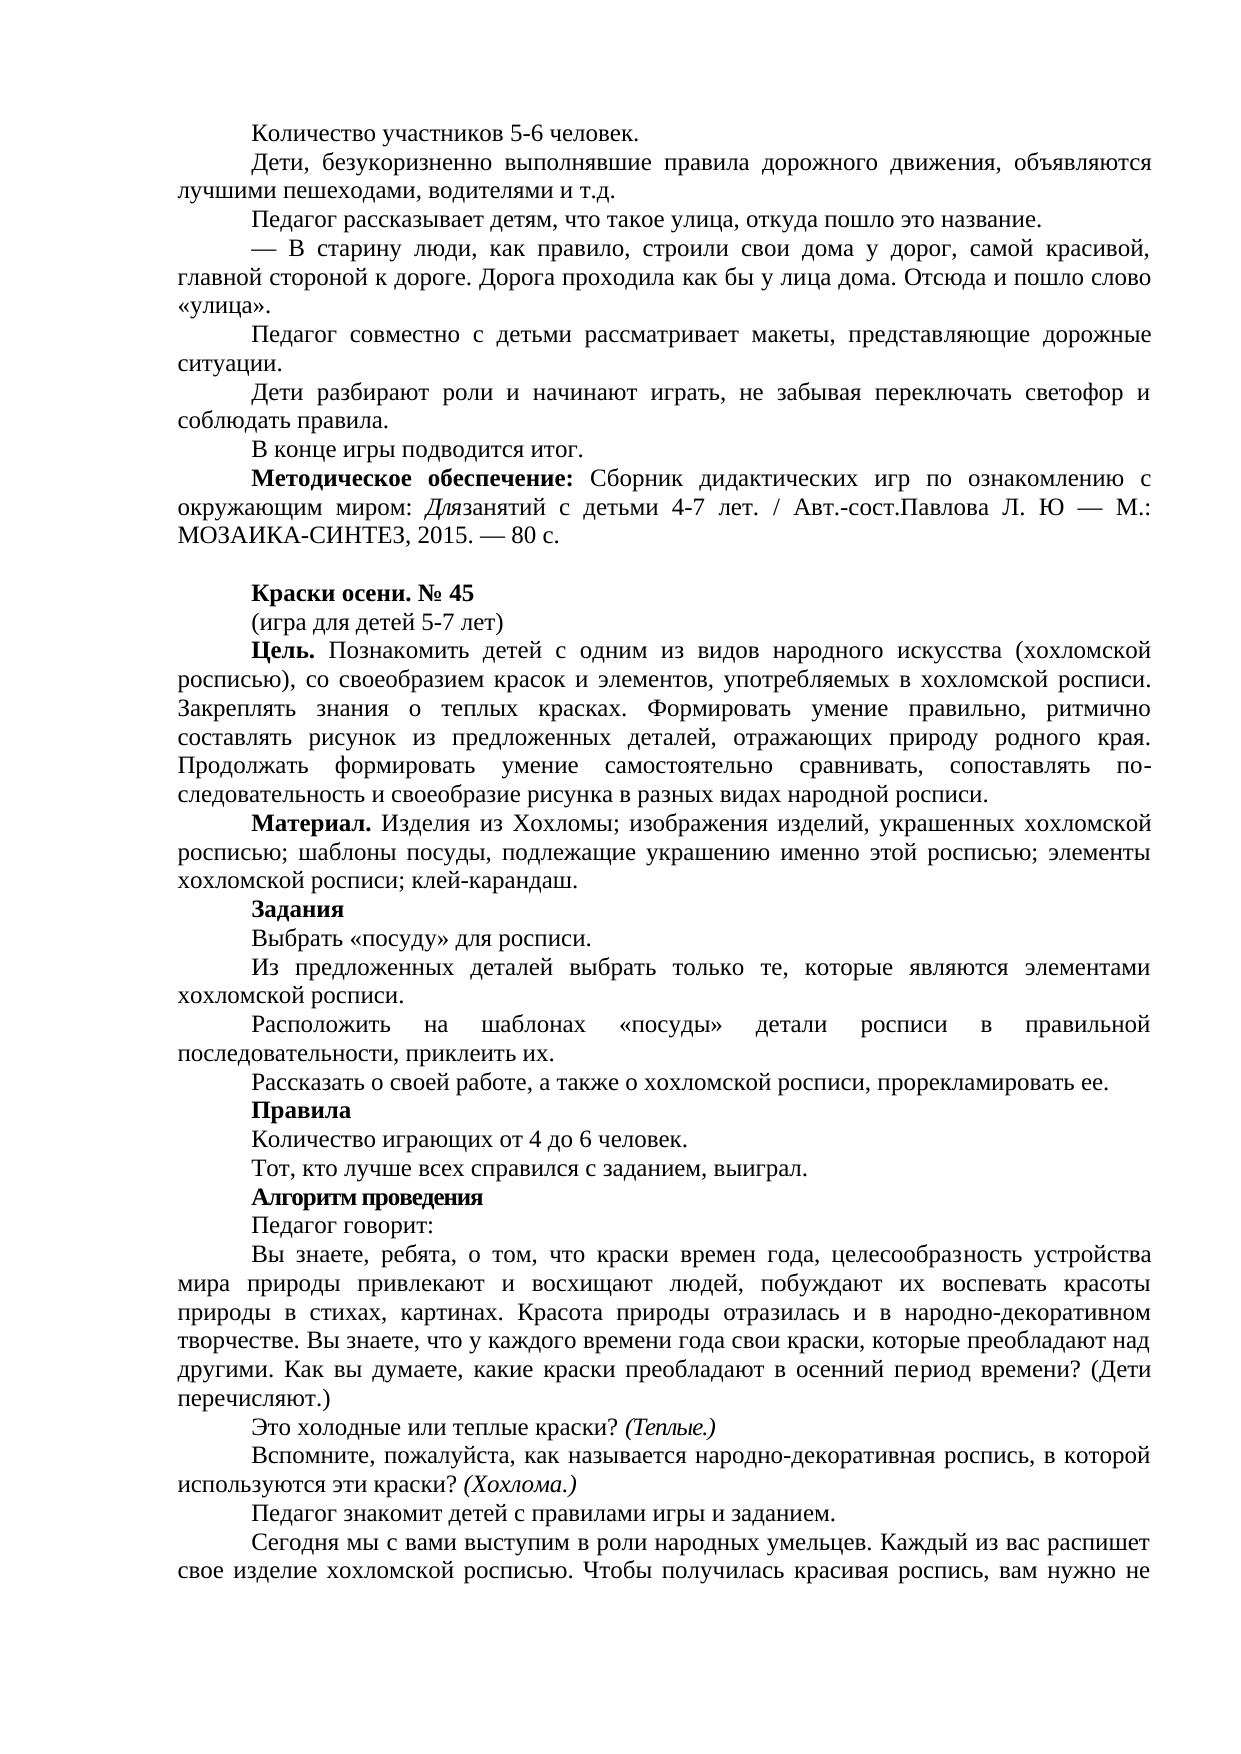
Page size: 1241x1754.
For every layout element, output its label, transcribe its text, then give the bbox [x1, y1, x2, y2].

text (игра для детей 5-7 лет) [177, 607, 1152, 636]
text Педагог совместно с детьми рассматривает макеты, представляющие дорожные ситуации. [177, 319, 1152, 377]
text Количество участников 5-6 человек. [177, 118, 1152, 147]
text Рассказать о своей работе, а также о хохломской росписи, прорекламировать ее. [177, 1067, 1152, 1096]
text Цель. Познакомить детей с одним из видов народного искусства (хохломской росписью), со своеобразием красок и элементов, употребляемых в хохломской росписи. Закреплять знания о теплых красках. Формировать умение правильно, ритмично составлять рисунок из предложенных деталей, отражающих природу родного края. Продолжать формировать умение самостоятельно сравнивать, сопоставлять последовательность и своеобразие рисунка в разных видах народной росписи. [177, 636, 1152, 808]
text Методическое обеспечение: Сборник дидактических игр по ознакомлению с окружающим миром: Длязанятий с детьми 4-7 лет. / Авт.-сост.Павлова Л. Ю — М.: МОЗАИКА-СИНТЕЗ, 2015. — 80 с. [177, 463, 1152, 549]
text Правила [177, 1096, 1152, 1124]
text Педагог говорит: [177, 1211, 1152, 1239]
text Выбрать «посуду» для росписи. [177, 923, 1152, 952]
text Материал. Изделия из Хохломы; изображения изделий, украшенных хохломской росписью; шаблоны посуды, подлежащие украшению именно этой росписью; элементы хохломской росписи; клей-карандаш. [177, 808, 1152, 894]
text Алгоритм проведения [177, 1182, 1152, 1211]
text Вы знаете, ребята, о том, что краски времен года, целесообразность устройства мира природы привлекают и восхищают людей, побуждают их воспевать красоты природы в стихах, картинах. Красота природы отразилась и в народно-декоративном творчестве. Вы знаете, что у каждого времени года свои краски, которые преобладают над другими. Как вы думаете, какие краски преобладают в осенний период времени? (Дети перечисляют.) [177, 1239, 1152, 1412]
text Дети, безукоризненно выполнявшие правила дорожного движения, объявляются лучшими пешеходами, водителями и т.д. [177, 147, 1152, 204]
text Дети разбирают роли и начинают играть, не забывая переключать светофор и соблюдать правила. [177, 377, 1152, 434]
text Краски осени. № 45 [177, 578, 1152, 607]
text Вспомните, пожалуйста, как называется народно-декоративная роспись, в которой используются эти краски? (Хохлома.) [177, 1441, 1152, 1498]
text Количество играющих от 4 до 6 человек. [177, 1124, 1152, 1153]
text Педагог рассказывает детям, что такое улица, откуда пошло это название. [177, 204, 1152, 233]
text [177, 1527, 1152, 1584]
text Расположить на шаблонах «посуды» детали росписи в правильной последовательности, приклеить их. [177, 1009, 1152, 1067]
text Тот, кто лучше всех справился с заданием, выиграл. [177, 1153, 1152, 1182]
text Задания [177, 894, 1152, 923]
text Из предложенных деталей выбрать только те, которые являются элементами хохломской росписи. [177, 952, 1152, 1009]
text Это холодные или теплые краски? (Теплые.) [177, 1412, 1152, 1441]
text В конце игры подводится итог. [177, 434, 1152, 463]
text Педагог знакомит детей с правилами игры и заданием. [177, 1498, 1152, 1527]
text — В старину люди, как правило, строили свои дома у дорог, самой красивой, главной стороной к дороге. Дорога проходила как бы у лица дома. Отсюда и пошло слово «улица». [177, 233, 1152, 319]
